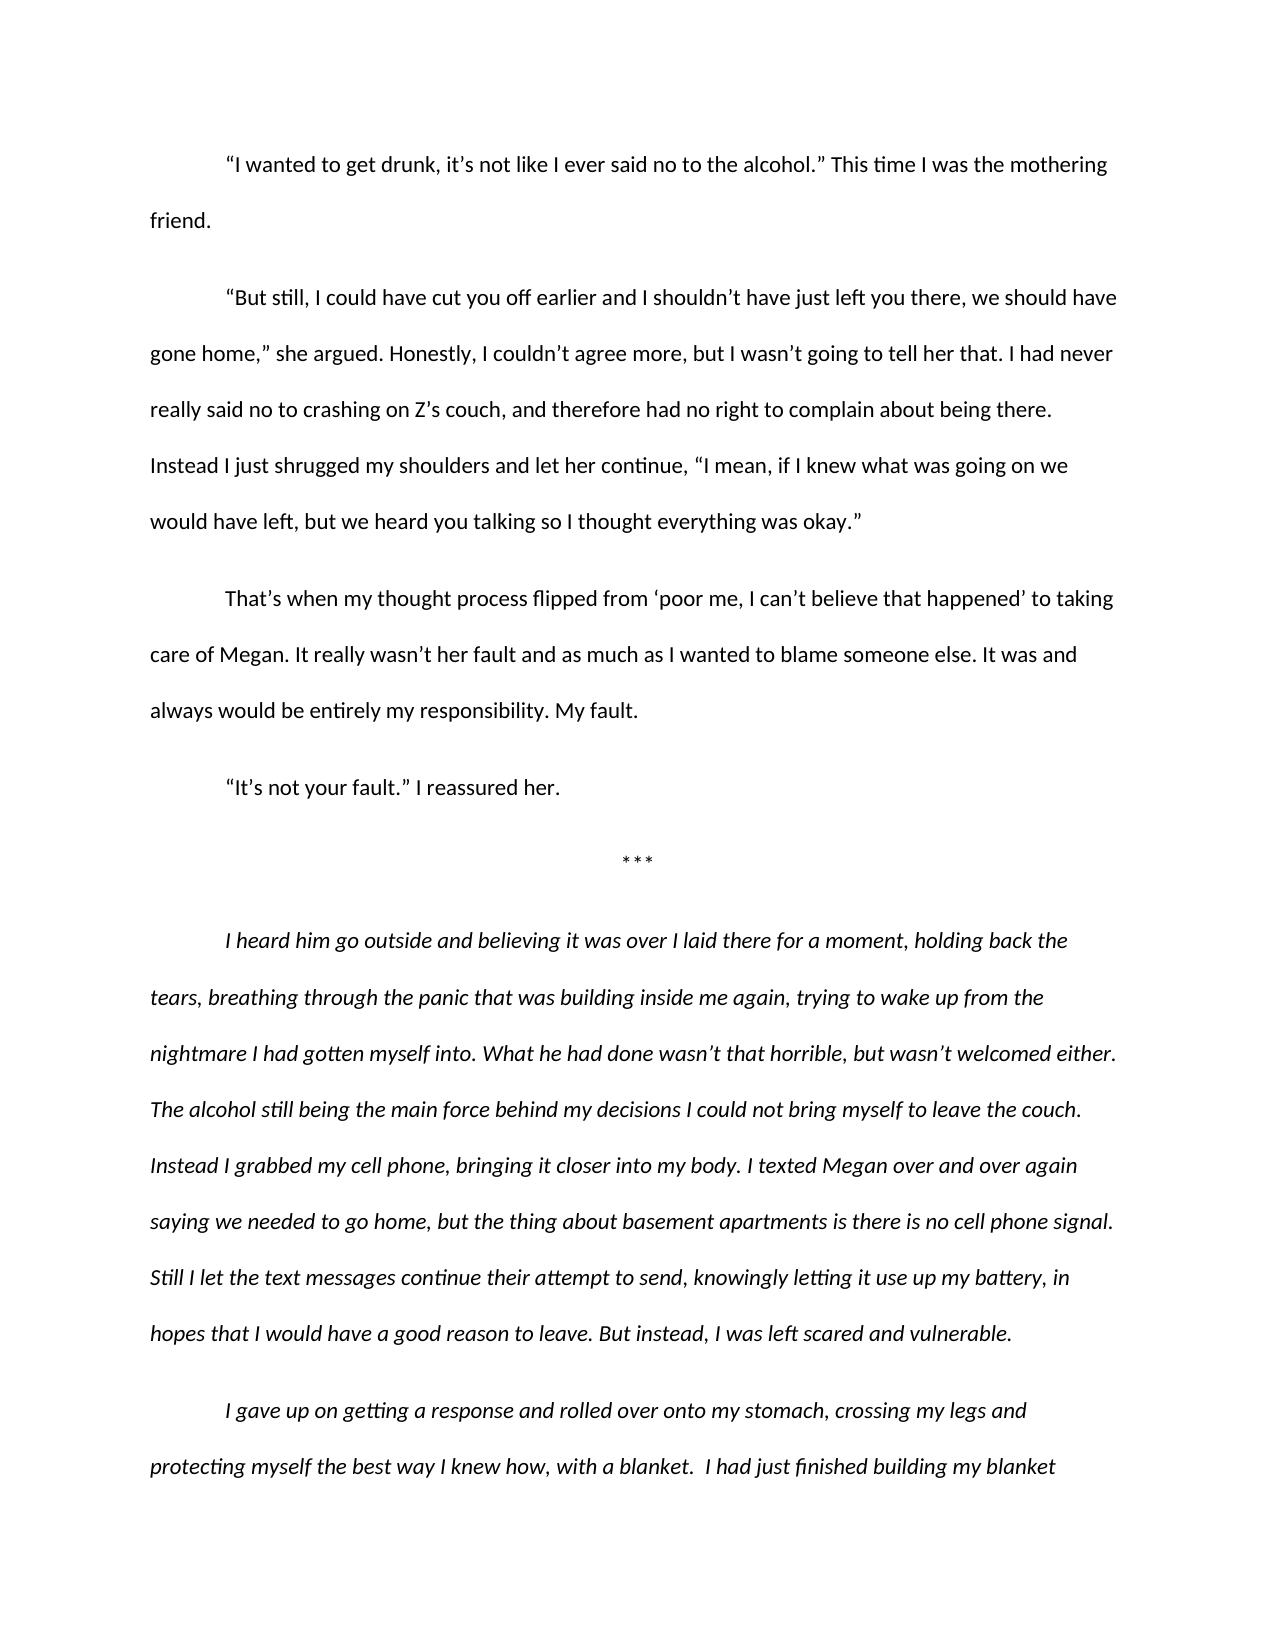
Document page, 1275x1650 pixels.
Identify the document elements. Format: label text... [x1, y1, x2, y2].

text That’s when my thought process flipped from ‘poor me, I can’t believe that happened’ to taking care of Megan. It really wasn’t her fault and as much as I wanted to blame someone else. It was and always would be entirely my responsibility. My fault. [150, 584, 1125, 724]
text I heard him go outside and believing it was over I laid there for a moment, holding back the tears, breathing through the panic that was building inside me again, trying to wake up from the nightmare I had gotten myself into. What he had done wasn’t that horrible, but wasn’t welcomed either. The alcohol still being the main force behind my decisions I could not bring myself to leave the couch. Instead I grabbed my cell phone, bringing it closer into my body. I texted Megan over and over again saying we needed to go home, but the thing about basement apartments is there is no cell phone signal. Still I let the text messages continue their attempt to send, knowingly letting it use up my battery, in hopes that I would have a good reason to leave. But instead, I was left scared and vulnerable. [150, 927, 1125, 1347]
text *** [150, 850, 1125, 878]
text “But still, I could have cut you off earlier and I shouldn’t have just left you there, we should have gone home,” she argued. Honestly, I couldn’t agree more, but I wasn’t going to tell her that. I had never really said no to crashing on Z’s couch, and therefore had no right to complain about being there. Instead I just shrugged my shoulders and let her continue, “I mean, if I knew what was going on we would have left, but we heard you talking so I thought everything was okay.” [150, 283, 1125, 535]
text “I wanted to get drunk, it’s not like I ever said no to the alcohol.” This time I was the mothering friend. [150, 150, 1125, 234]
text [150, 1396, 1125, 1480]
text “It’s not your fault.” I reassured her. [150, 773, 1125, 801]
